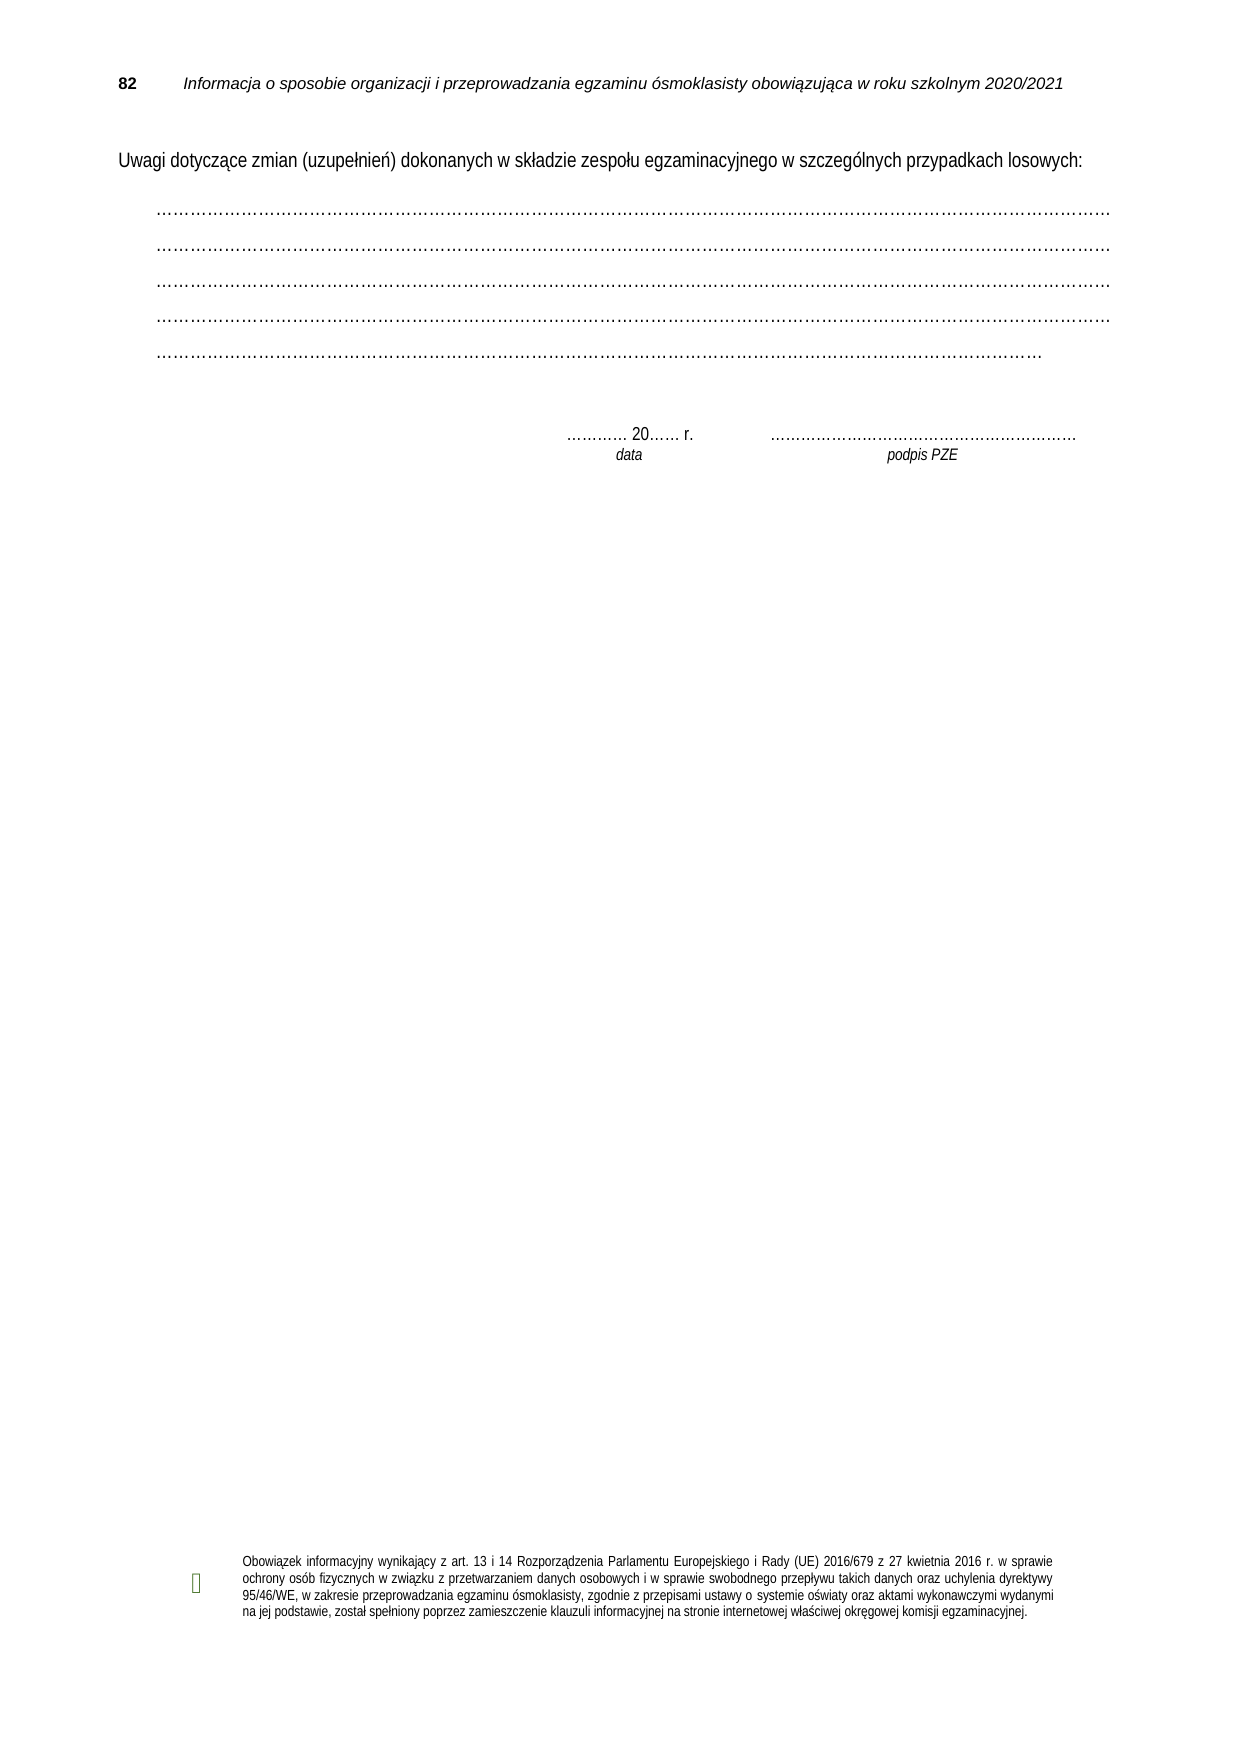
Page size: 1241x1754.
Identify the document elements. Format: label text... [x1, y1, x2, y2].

table_header …………………………………………………… [725, 423, 1122, 445]
text ……………………………………………………………………………………………………………………………………………………………………………………………………………………………………………………………………………………………………………………………………………………………………………………………………………………………………………………………………………………………………………………………………………………………………………………………………………………………………………………………………………………………………………………………………………………………… [155, 196, 1122, 363]
table_header ………… 20…… r. [535, 423, 724, 445]
table_cell podpis PZE [725, 445, 1122, 464]
text Uwagi dotyczące zmian (uzupełnień) dokonanych w składzie zespołu egzaminacyjnego w szczególnych przypadkach losowych: [118, 148, 1122, 172]
table_cell data [535, 445, 724, 464]
